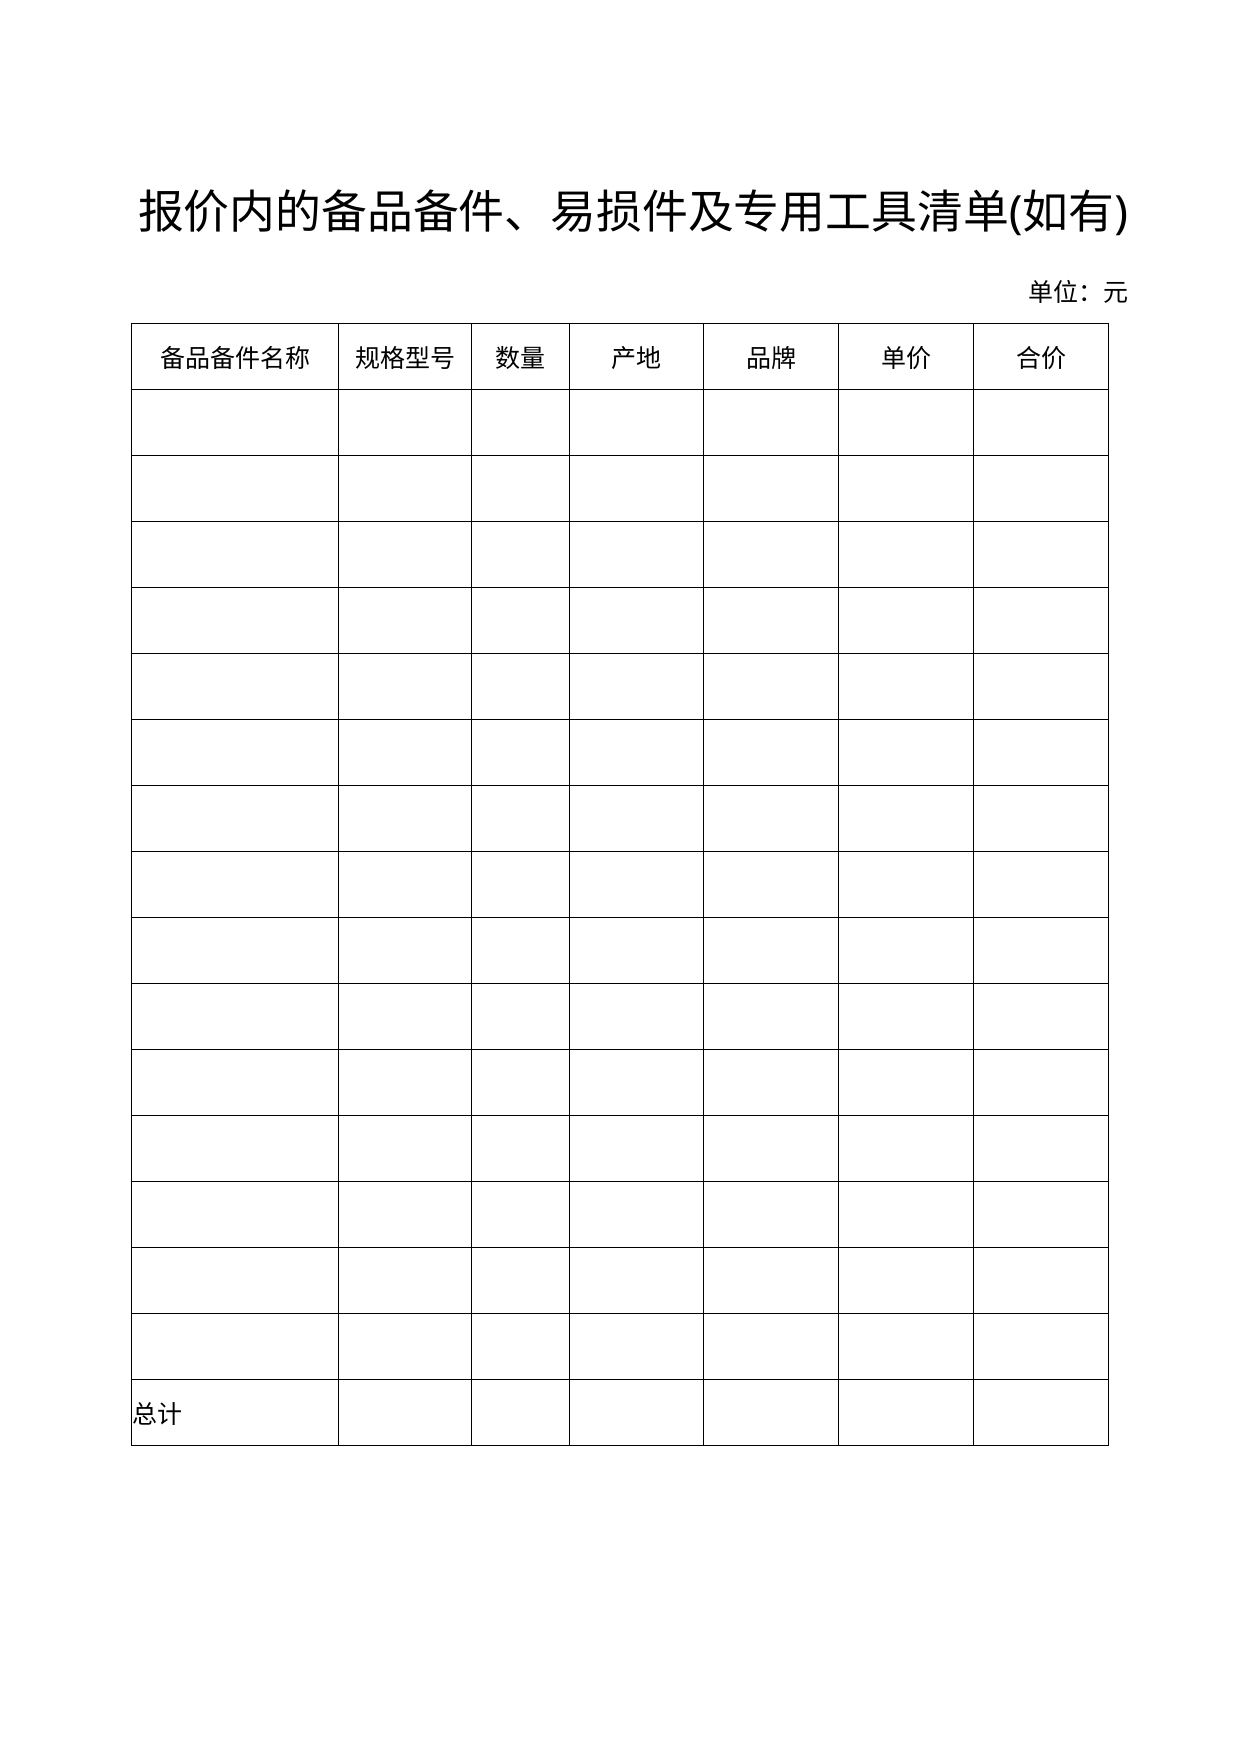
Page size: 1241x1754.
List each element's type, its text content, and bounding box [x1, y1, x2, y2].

table_cell [472, 984, 569, 1049]
table_header 数量 [472, 324, 569, 389]
table_cell [339, 1314, 471, 1379]
table_cell [339, 1380, 471, 1445]
table_cell [132, 522, 338, 587]
table_cell [974, 654, 1108, 719]
table_cell [704, 654, 838, 719]
table_cell [570, 1050, 703, 1115]
table_cell [570, 1380, 703, 1445]
table_cell [974, 1314, 1108, 1379]
table_cell [339, 852, 471, 917]
table_cell [974, 1050, 1108, 1115]
table_cell [472, 720, 569, 785]
table_cell [570, 852, 703, 917]
table_cell [570, 720, 703, 785]
table_cell [704, 984, 838, 1049]
table_cell [704, 1314, 838, 1379]
table_cell [570, 1182, 703, 1247]
table_cell 总计 [132, 1380, 338, 1445]
table_cell [132, 1248, 338, 1313]
table_cell [132, 786, 338, 851]
table_cell [839, 1182, 973, 1247]
table_cell [570, 654, 703, 719]
table_cell [704, 390, 838, 455]
table_cell [839, 1314, 973, 1379]
table_cell [974, 984, 1108, 1049]
table_cell [839, 852, 973, 917]
table_cell [132, 720, 338, 785]
text 报价内的备品备件、易损件及专用工具清单(如有) [112, 160, 1128, 258]
table_cell [472, 588, 569, 653]
table_cell [472, 1380, 569, 1445]
table_cell [974, 1116, 1108, 1181]
table_header 合价 [974, 324, 1108, 389]
table_cell [839, 654, 973, 719]
table_cell [339, 1248, 471, 1313]
table_header 品牌 [704, 324, 838, 389]
table_cell [570, 522, 703, 587]
table_cell [570, 1248, 703, 1313]
table_cell [974, 1380, 1108, 1445]
table_cell [339, 654, 471, 719]
table_cell [472, 390, 569, 455]
table_cell [974, 522, 1108, 587]
table_cell [974, 390, 1108, 455]
table_cell [132, 654, 338, 719]
table_cell [570, 588, 703, 653]
table_cell [839, 390, 973, 455]
table_cell [704, 522, 838, 587]
table_cell [704, 456, 838, 521]
table_cell [570, 1116, 703, 1181]
table_cell [339, 720, 471, 785]
table_cell [839, 588, 973, 653]
table_cell [704, 1050, 838, 1115]
table_cell [472, 786, 569, 851]
table_cell [839, 1050, 973, 1115]
table_cell [132, 1182, 338, 1247]
table_cell [472, 852, 569, 917]
table_cell [974, 588, 1108, 653]
table_cell [339, 918, 471, 983]
table_cell [704, 786, 838, 851]
table_cell [704, 720, 838, 785]
table_cell [839, 720, 973, 785]
table_cell [570, 918, 703, 983]
table_cell [704, 1116, 838, 1181]
table_cell [132, 852, 338, 917]
table_cell [839, 1248, 973, 1313]
table_cell [839, 786, 973, 851]
table_header 产地 [570, 324, 703, 389]
table_cell [339, 1116, 471, 1181]
table_cell [339, 588, 471, 653]
table_cell [704, 1182, 838, 1247]
table_cell [132, 456, 338, 521]
table_cell [472, 522, 569, 587]
text 单位：元 [112, 258, 1128, 323]
table_cell [472, 1116, 569, 1181]
table_cell [974, 786, 1108, 851]
table_cell [570, 456, 703, 521]
table_cell [339, 456, 471, 521]
table_cell [132, 390, 338, 455]
table_cell [570, 1314, 703, 1379]
table_cell [704, 918, 838, 983]
table_cell [839, 456, 973, 521]
table_cell [472, 1050, 569, 1115]
table_cell [570, 984, 703, 1049]
table_cell [132, 984, 338, 1049]
table_cell [132, 1314, 338, 1379]
table_cell [974, 1248, 1108, 1313]
table_cell [339, 522, 471, 587]
table_cell [339, 1182, 471, 1247]
table_cell [839, 1380, 973, 1445]
table_cell [472, 1248, 569, 1313]
table_cell [974, 852, 1108, 917]
table_cell [704, 1380, 838, 1445]
table_cell [472, 1314, 569, 1379]
table_cell [132, 918, 338, 983]
table_cell [974, 1182, 1108, 1247]
table_cell [839, 1116, 973, 1181]
table_cell [704, 588, 838, 653]
table_cell [839, 522, 973, 587]
table_header 规格型号 [339, 324, 471, 389]
table_cell [570, 786, 703, 851]
table_cell [472, 918, 569, 983]
table_cell [132, 588, 338, 653]
table_cell [339, 786, 471, 851]
table_cell [839, 918, 973, 983]
table_header 单价 [839, 324, 973, 389]
table_cell [704, 852, 838, 917]
table_cell [974, 720, 1108, 785]
table_header 备品备件名称 [132, 324, 338, 389]
table_cell [704, 1248, 838, 1313]
table_cell [570, 390, 703, 455]
table_cell [132, 1050, 338, 1115]
table_cell [974, 456, 1108, 521]
table_cell [472, 654, 569, 719]
table_cell [472, 456, 569, 521]
table_cell [339, 984, 471, 1049]
table_cell [472, 1182, 569, 1247]
table_cell [132, 1116, 338, 1181]
table_cell [339, 390, 471, 455]
table_cell [339, 1050, 471, 1115]
table_cell [839, 984, 973, 1049]
table_cell [974, 918, 1108, 983]
